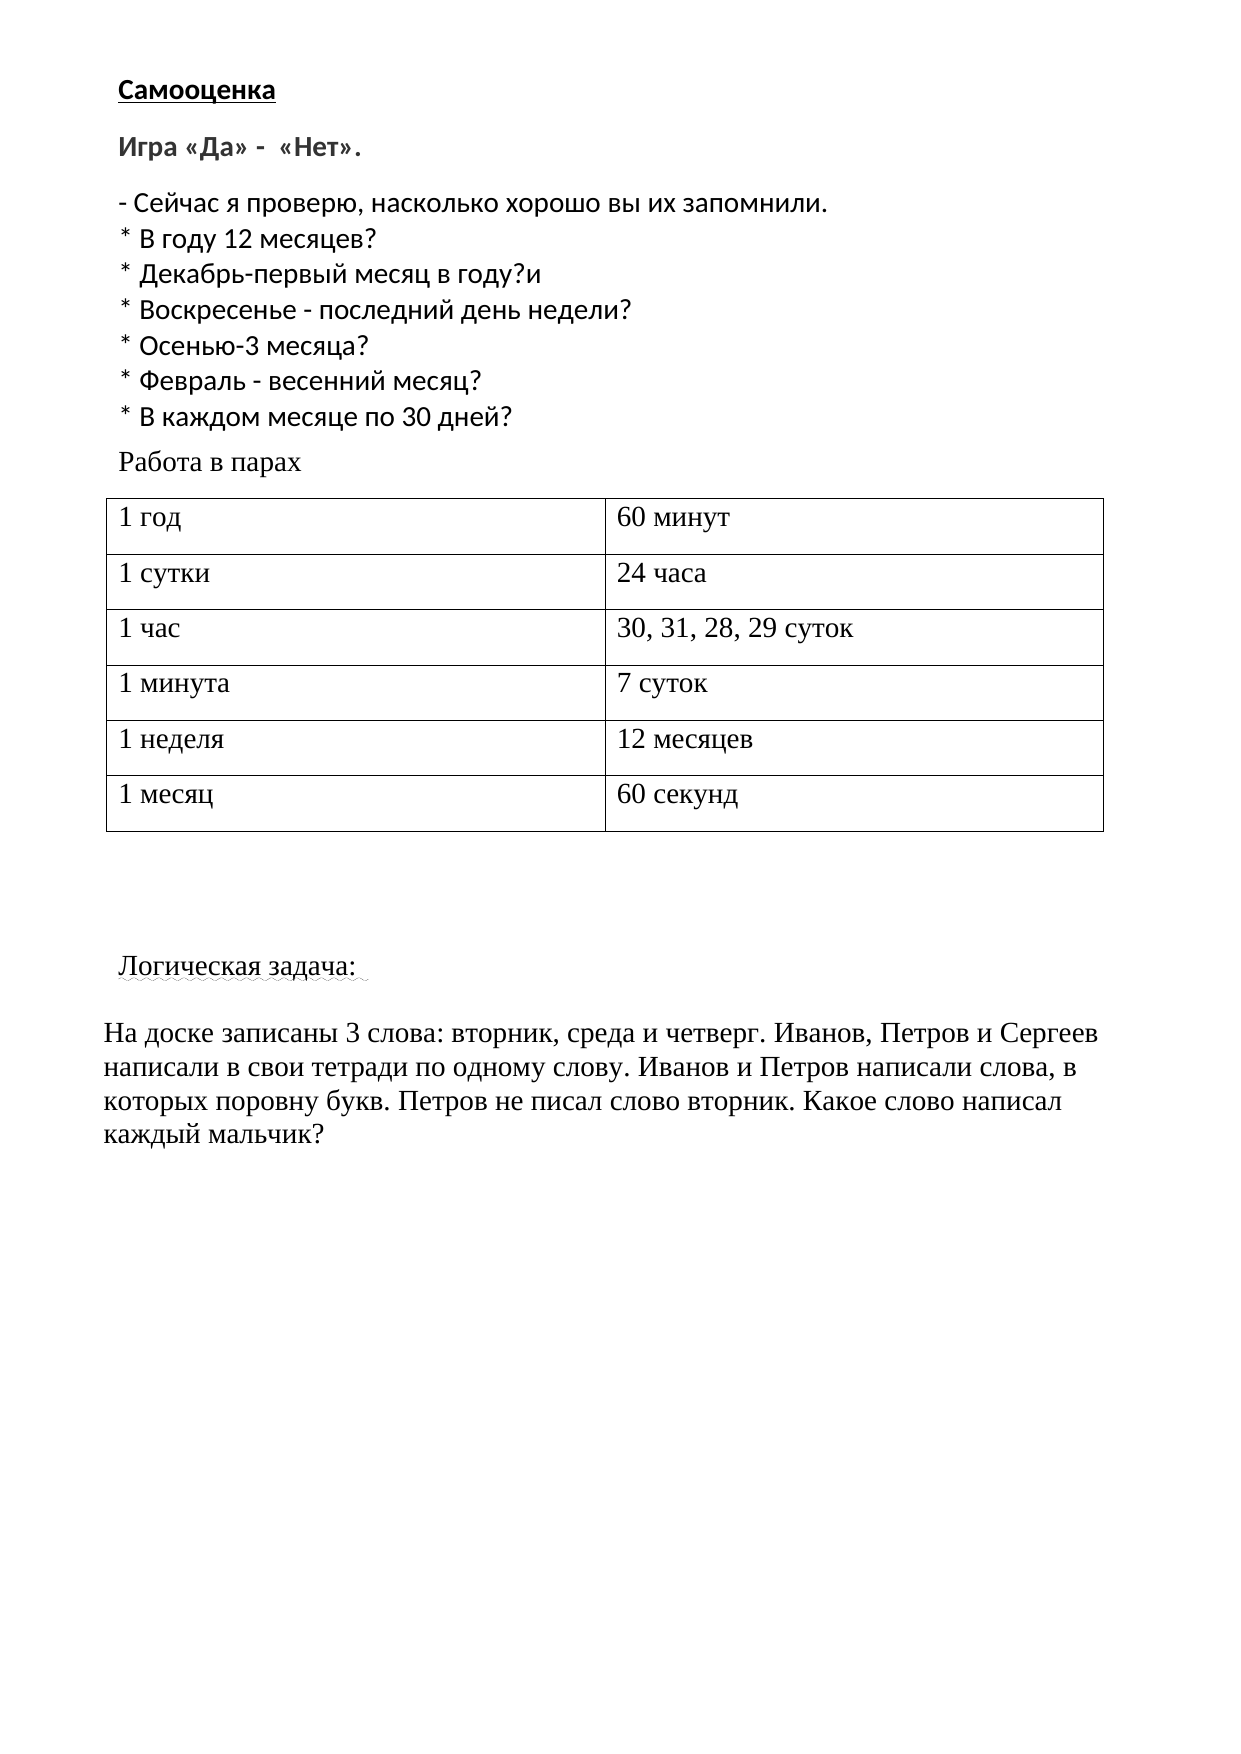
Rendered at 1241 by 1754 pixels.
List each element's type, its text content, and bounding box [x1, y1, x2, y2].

table_cell 1 сутки [107, 555, 605, 609]
table_cell 7 суток [606, 666, 1103, 720]
text - Сейчас я проверю, насколько хорошо вы их запомнили. [118, 184, 1152, 220]
list На доске записаны 3 слова: вторник, среда и четверг. Иванов, Петров и Сергеев написали в свои тетради по одному слову. Иванов и Петров написали слова, в которых поровну букв. Петров не писал слово вторник. Какое слово написал каждый мальчик? [103, 1016, 1152, 1150]
text Работа в парах [118, 444, 1152, 477]
table_cell 30, 31, 28, 29 суток [606, 610, 1103, 664]
table_cell 24 часа [606, 555, 1103, 609]
text Игра «Да» - «Нет». [118, 128, 1152, 163]
table_cell 1 час [107, 610, 605, 664]
table_header 1 год [107, 499, 605, 554]
list Логическая задача: [118, 948, 1152, 982]
table_header 60 минут [606, 499, 1103, 554]
table_cell 60 секунд [606, 776, 1103, 831]
text * В каждом месяце по 30 дней? [118, 398, 1152, 433]
table_cell 1 месяц [107, 776, 605, 831]
text * Осенью-3 месяца? [118, 327, 1152, 362]
table_cell 1 неделя [107, 721, 605, 775]
text * Воскресенье - последний день недели? [118, 291, 1152, 327]
text * В году 12 месяцев? [118, 220, 1152, 255]
text Самооценка [118, 71, 1152, 107]
text * Февраль - весенний месяц? [118, 362, 1152, 398]
table_cell 1 минута [107, 666, 605, 720]
text * Декабрь-первый месяц в году?и [118, 255, 1152, 291]
table_cell 12 месяцев [606, 721, 1103, 775]
